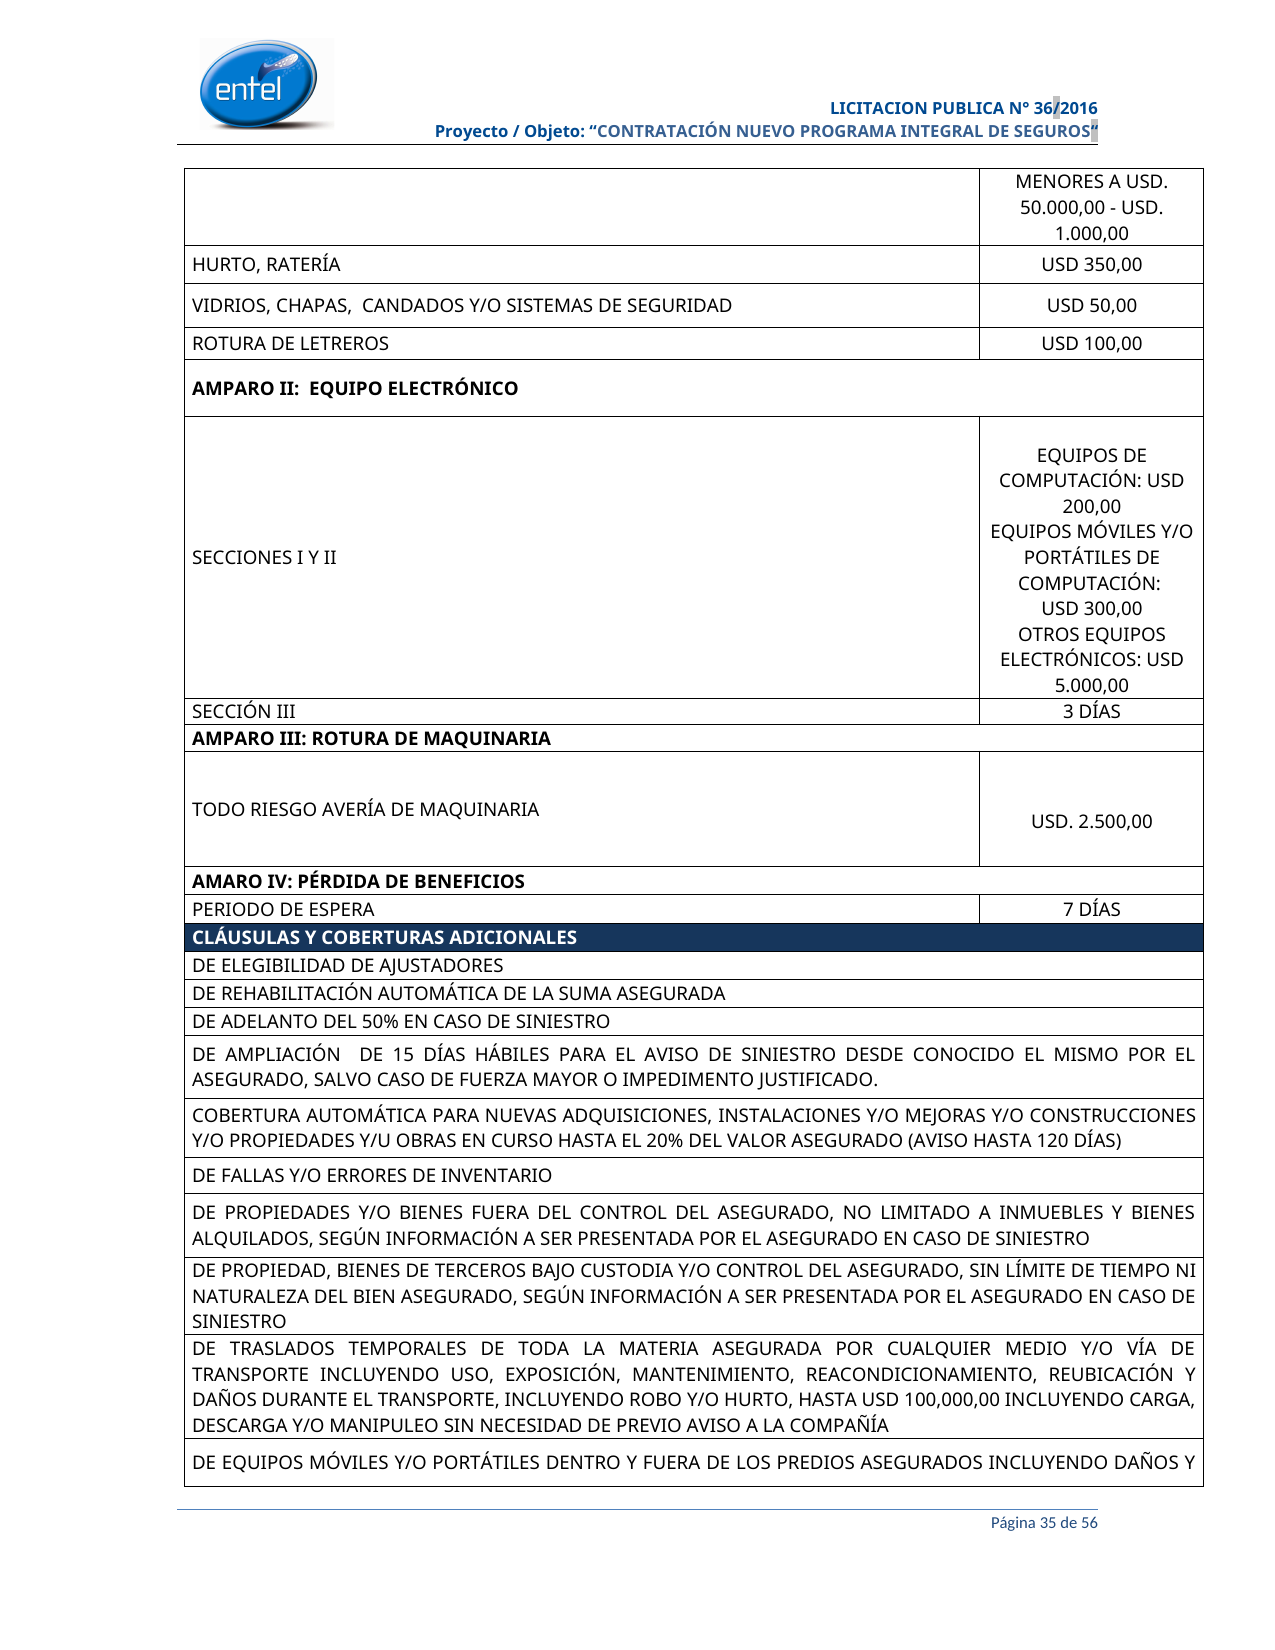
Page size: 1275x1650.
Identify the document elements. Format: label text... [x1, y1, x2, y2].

table_cell USD 50,00 [980, 284, 1203, 327]
table_cell AMPARO II: EQUIPO ELECTRÓNICO [185, 360, 1203, 416]
table_cell CLÁUSULAS Y COBERTURAS ADICIONALES [185, 924, 1203, 951]
table_cell SECCIONES I Y II [185, 417, 979, 697]
table_cell 3 DÍAS [980, 699, 1203, 724]
table_cell USD. 2.500,00 [980, 752, 1203, 866]
table_cell HURTO, RATERÍA [185, 246, 979, 283]
table_cell ROTURA DE LETREROS [185, 328, 979, 359]
table_cell DE PROPIEDADES Y/O BIENES FUERA DEL CONTROL DEL ASEGURADO, NO LIMITADO A INMUEBLES Y BIENES ALQUILADOS, SEGÚN INFORMACIÓN A SER PRESENTADA POR EL ASEGURADO EN CASO DE SINIESTRO [185, 1194, 1203, 1257]
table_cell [980, 169, 1203, 245]
table_cell PERIODO DE ESPERA [185, 895, 979, 922]
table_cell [185, 1439, 1203, 1486]
table_cell SECCIÓN III [185, 699, 979, 724]
table_cell DE PROPIEDAD, BIENES DE TERCEROS BAJO CUSTODIA Y/O CONTROL DEL ASEGURADO, SIN LÍMITE DE TIEMPO NI NATURALEZA DEL BIEN ASEGURADO, SEGÚN INFORMACIÓN A SER PRESENTADA POR EL ASEGURADO EN CASO DE SINIESTRO [185, 1258, 1203, 1334]
table_cell EQUIPOS DE COMPUTACIÓN: USD 200,00 EQUIPOS MÓVILES Y/O PORTÁTILES DE COMPUTACIÓN: USD 300,00 OTROS EQUIPOS ELECTRÓNICOS: USD 5.000,00 [980, 417, 1203, 697]
table_cell DE TRASLADOS TEMPORALES DE TODA LA MATERIA ASEGURADA POR CUALQUIER MEDIO Y/O VÍA DE TRANSPORTE INCLUYENDO USO, EXPOSICIÓN, MANTENIMIENTO, REACONDICIONAMIENTO, REUBICACIÓN Y DAÑOS DURANTE EL TRANSPORTE, INCLUYENDO ROBO Y/O HURTO, HASTA USD 100,000,00 INCLUYENDO CARGA, DESCARGA Y/O MANIPULEO SIN NECESIDAD DE PREVIO AVISO A LA COMPAÑÍA [185, 1335, 1203, 1437]
table_cell DE AMPLIACIÓN DE 15 DÍAS HÁBILES PARA EL AVISO DE SINIESTRO DESDE CONOCIDO EL MISMO POR EL ASEGURADO, SALVO CASO DE FUERZA MAYOR O IMPEDIMENTO JUSTIFICADO. [185, 1036, 1203, 1097]
table_cell USD 100,00 [980, 328, 1203, 359]
table_cell AMPARO III: ROTURA DE MAQUINARIA [185, 725, 1203, 751]
table_cell TODO RIESGO AVERÍA DE MAQUINARIA [185, 752, 979, 866]
picture [199, 38, 335, 130]
table_cell COBERTURA AUTOMÁTICA PARA NUEVAS ADQUISICIONES, INSTALACIONES Y/O MEJORAS Y/O CONSTRUCCIONES Y/O PROPIEDADES Y/U OBRAS EN CURSO HASTA EL 20% DEL VALOR ASEGURADO (AVISO HASTA 120 DÍAS) [185, 1099, 1203, 1157]
table_cell DE ADELANTO DEL 50% EN CASO DE SINIESTRO [185, 1008, 1203, 1035]
table_cell DE ELEGIBILIDAD DE AJUSTADORES [185, 952, 1203, 979]
table_cell 7 DÍAS [980, 895, 1203, 922]
table_cell USD 350,00 [980, 246, 1203, 283]
table_cell AMARO IV: PÉRDIDA DE BENEFICIOS [185, 867, 1203, 894]
table_cell DE REHABILITACIÓN AUTOMÁTICA DE LA SUMA ASEGURADA [185, 980, 1203, 1007]
table_cell VIDRIOS, CHAPAS, CANDADOS Y/O SISTEMAS DE SEGURIDAD [185, 284, 979, 327]
table_cell DE FALLAS Y/O ERRORES DE INVENTARIO [185, 1158, 1203, 1193]
